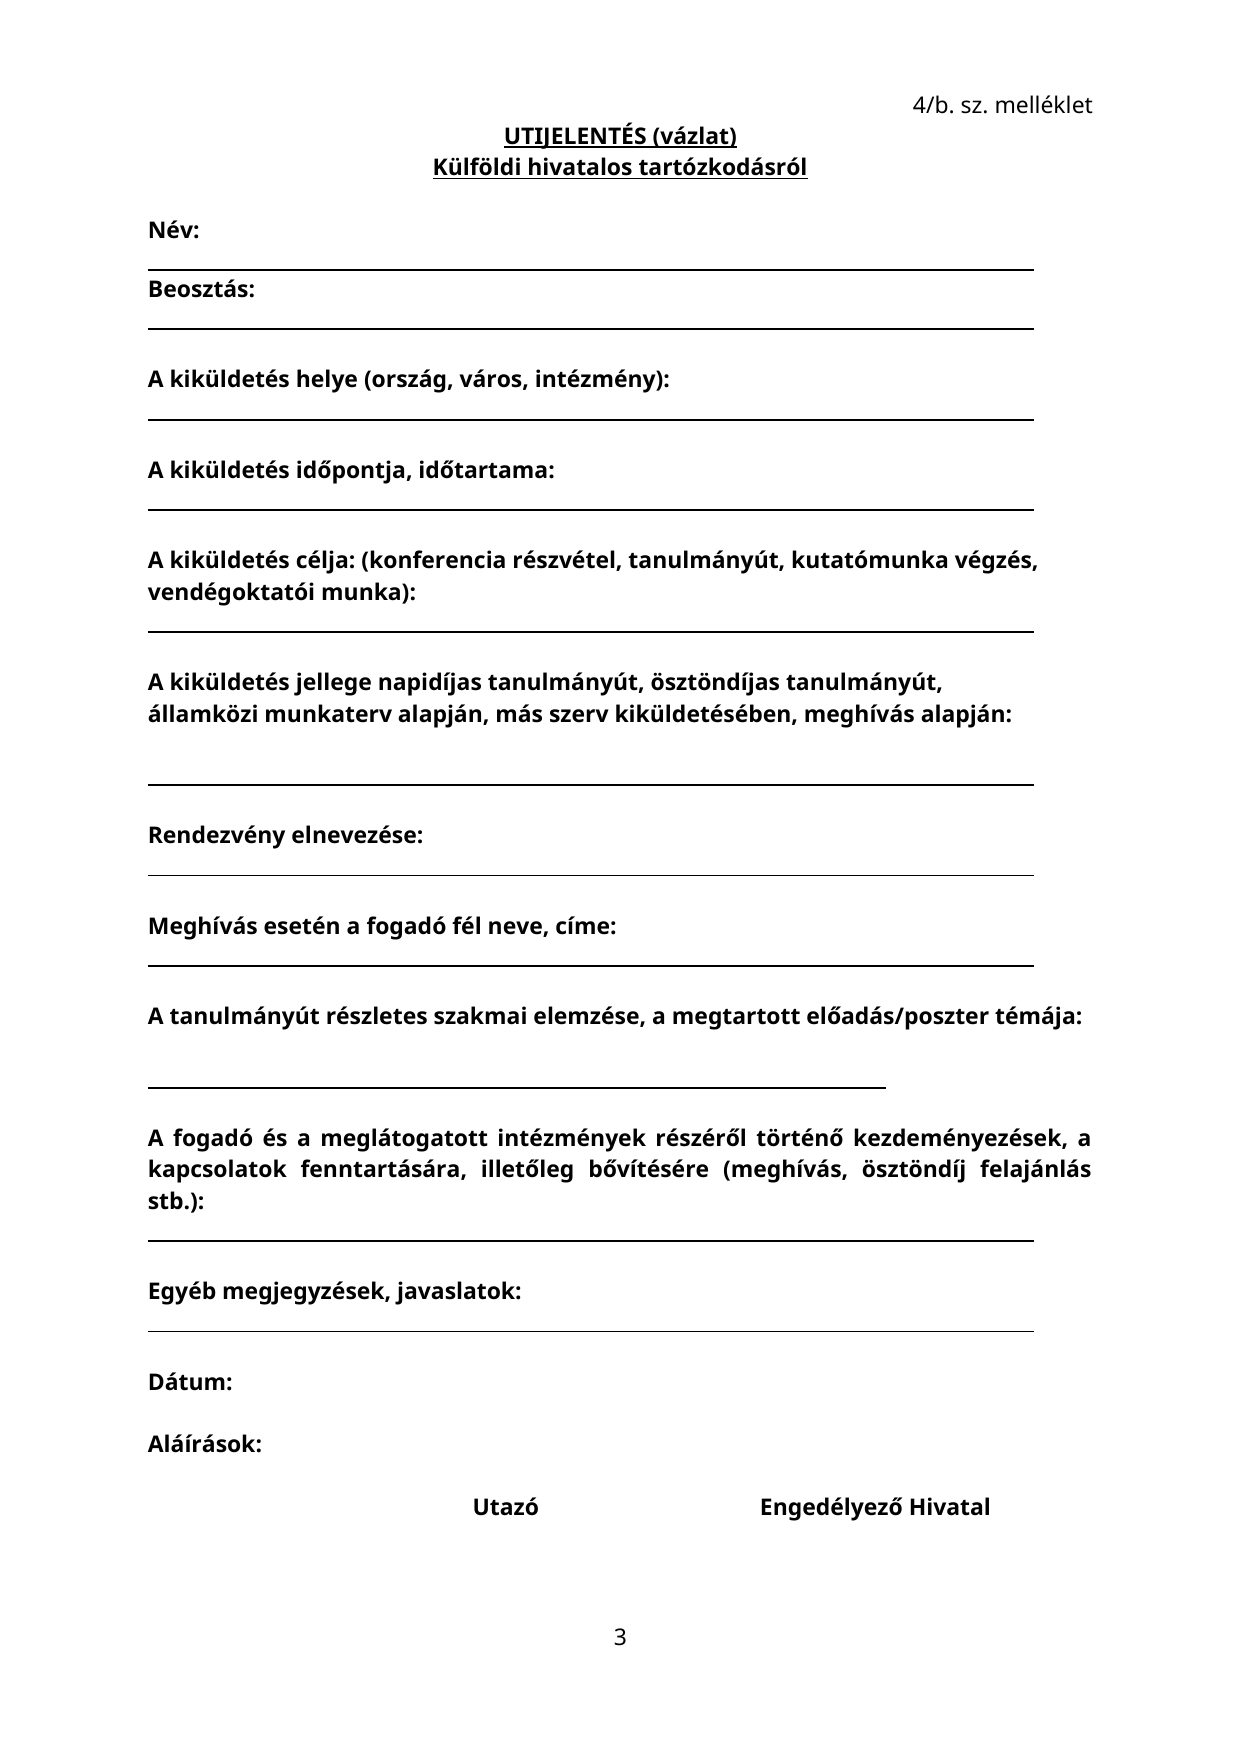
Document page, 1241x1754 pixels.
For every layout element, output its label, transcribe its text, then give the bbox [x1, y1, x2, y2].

text A fogadó és a meglátogatott intézmények részéről történő kezdeményezések, a kapcsolatok fenntartására, illetőleg bővítésére (meghívás, ösztöndíj felajánlás stb.): [148, 1122, 1093, 1216]
text A kiküldetés jellege napidíjas tanulmányút, ösztöndíjas tanulmányút, [148, 666, 1093, 697]
text A kiküldetés célja: (konferencia részvétel, tanulmányút, kutatómunka végzés, [148, 544, 1093, 576]
text A tanulmányút részletes szakmai elemzése, a megtartott előadás/poszter témája: [148, 1000, 1093, 1032]
text Meghívás esetén a fogadó fél neve, címe: [148, 910, 1093, 941]
text Egyéb megjegyzések, javaslatok: [148, 1275, 1093, 1306]
text Dátum: [148, 1366, 1093, 1397]
text Külföldi hivatalos tartózkodásról [148, 151, 1093, 182]
text államközi munkaterv alapján, más szerv kiküldetésében, meghívás alapján: [148, 697, 1093, 729]
text UTIJELENTÉS (vázlat) [148, 120, 1093, 151]
text A kiküldetés helye (ország, város, intézmény): [148, 363, 1093, 395]
text Utazó Engedélyező Hivatal [369, 1491, 1093, 1522]
text Beosztás: [148, 273, 1093, 304]
text Aláírások: [148, 1428, 1093, 1459]
text 4/b. sz. melléklet [148, 89, 1093, 120]
text vendégoktatói munka): [148, 576, 1093, 607]
text A kiküldetés időpontja, időtartama: [148, 454, 1093, 485]
text Rendezvény elnevezése: [148, 819, 1093, 851]
text Név: [148, 214, 1093, 245]
